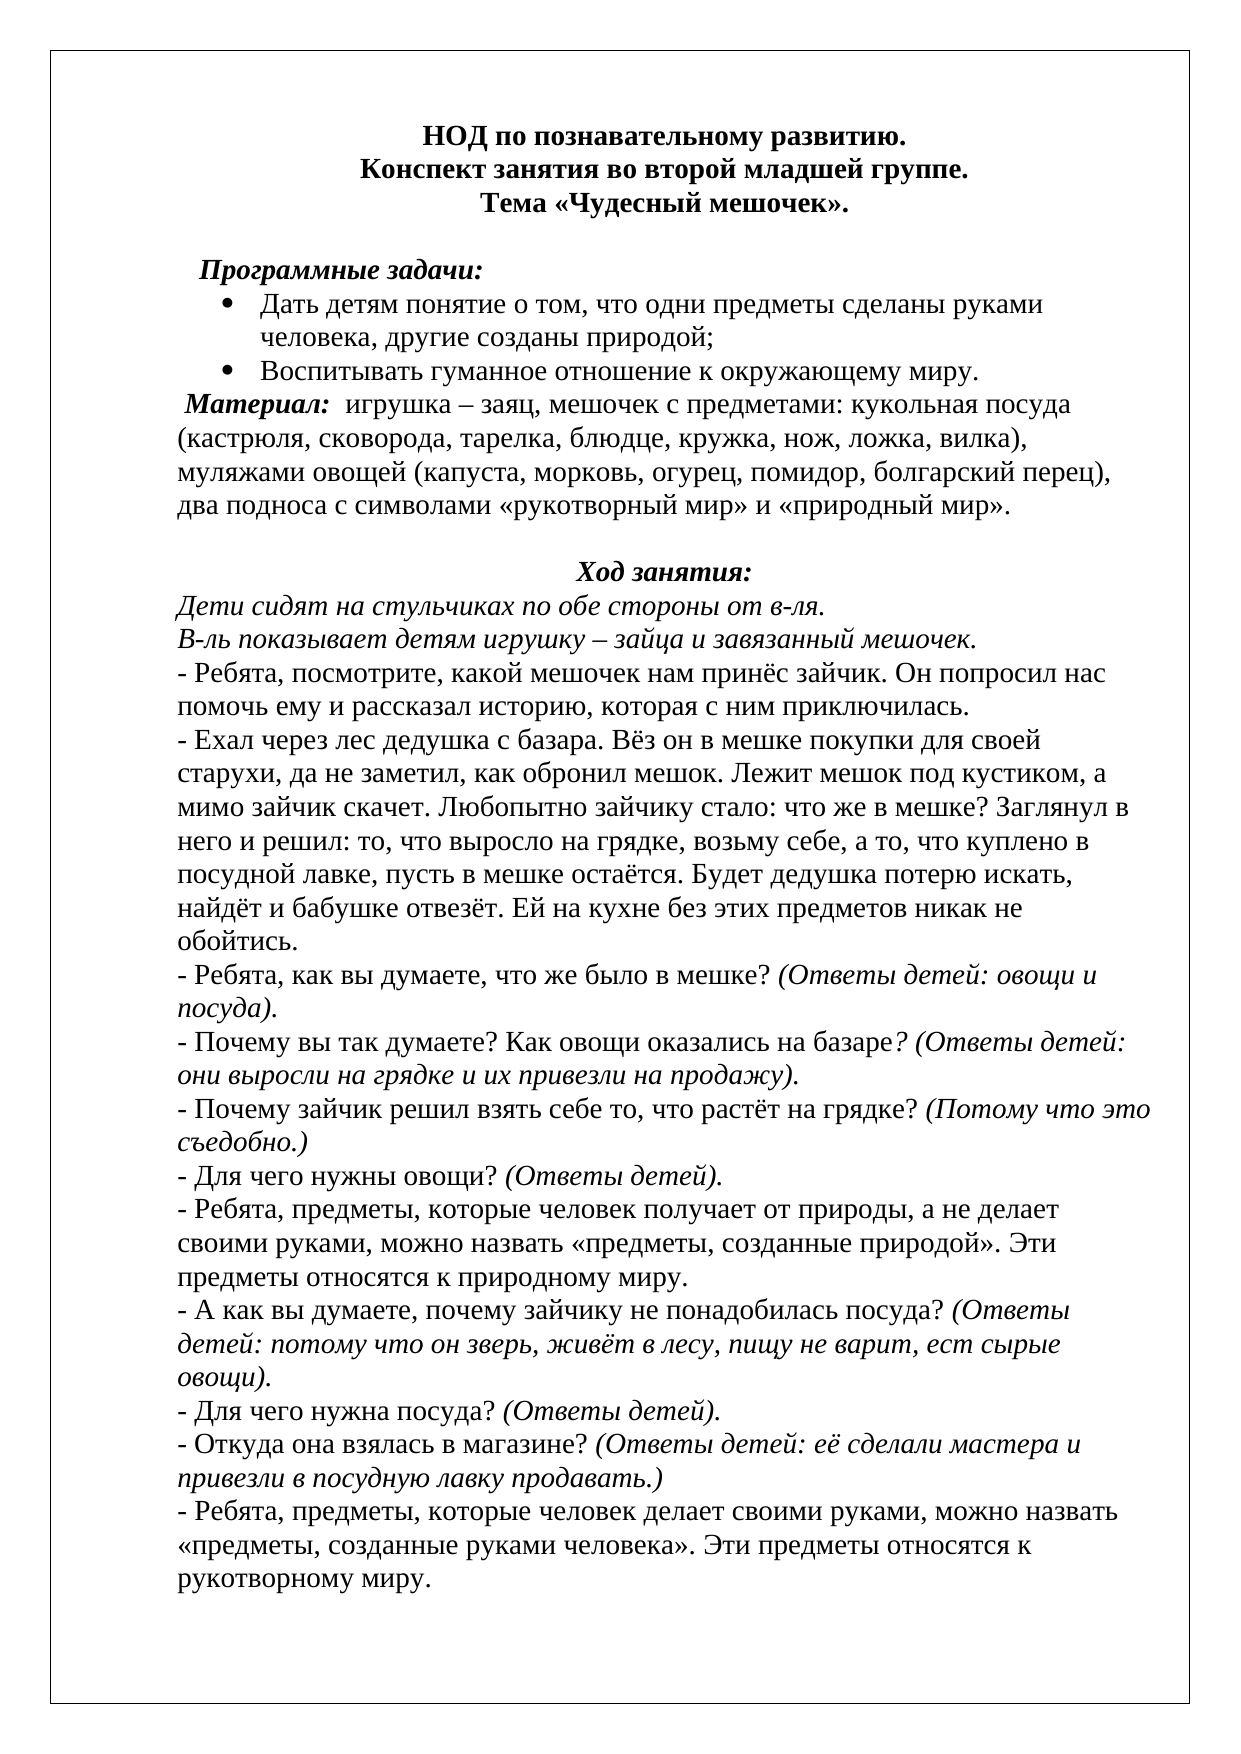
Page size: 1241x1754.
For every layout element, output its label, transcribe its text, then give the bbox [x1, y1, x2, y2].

text Конспект занятия во второй младшей группе. [177, 152, 1152, 185]
text - Почему вы так думаете? Как овощи оказались на базаре? (Ответы детей: они выросли на грядке и их привезли на продажу). [177, 1024, 1152, 1091]
text НОД по познавательному развитию. [177, 118, 1152, 152]
text - Откуда она взялась в магазине? (Ответы детей: её сделали мастера и привезли в посудную лавку продавать.) [177, 1426, 1152, 1493]
text - Ехал через лес дедушка с базара. Вёз он в мешке покупки для своей старухи, да не заметил, как обронил мешок. Лежит мешок под кустиком, а мимо зайчик скачет. Любопытно зайчику стало: что же в мешке? Заглянул в него и решил: то, что выросло на грядке, возьму себе, а то, что куплено в посудной лавке, пусть в мешке остаётся. Будет дедушка потерю искать, найдёт и бабушке отвезёт. Ей на кухне без этих предметов никак не обойтись. [177, 722, 1152, 957]
text - Ребята, предметы, которые человек делает своими руками, можно назвать «предметы, созданные руками человека». Эти предметы относятся к рукотворному миру. [177, 1493, 1152, 1594]
text - Ребята, предметы, которые человек получает от природы, а не делает своими руками, можно назвать «предметы, созданные природой». Эти предметы относятся к природному миру. [177, 1192, 1152, 1292]
text Материал: игрушка – заяц, мешочек с предметами: кукольная посуда (кастрюля, сковорода, тарелка, блюдце, кружка, нож, ложка, вилка), муляжами овощей (капуста, морковь, огурец, помидор, болгарский перец), два подноса с символами «рукотворный мир» и «природный мир». [177, 387, 1152, 521]
text Программные задачи: [177, 219, 1152, 286]
text - Почему зайчик решил взять себе то, что растёт на грядке? (Потому что это съедобно.) [177, 1091, 1152, 1158]
list Воспитывать гуманное отношение к окружающему миру. [222, 353, 1152, 387]
text Ход занятия: [177, 554, 1152, 588]
text - Для чего нужны овощи? (Ответы детей). [177, 1158, 1152, 1192]
text Дети сидят на стульчиках по обе стороны от в-ля. [177, 588, 1152, 621]
text В-ль показывает детям игрушку – зайца и завязанный мешочек. [177, 621, 1152, 655]
text Тема «Чудесный мешочек». [177, 185, 1152, 219]
list Дать детям понятие о том, что одни предметы сделаны руками человека, другие созданы природой; [222, 286, 1152, 353]
text - А как вы думаете, почему зайчику не понадобилась посуда? (Ответы детей: потому что он зверь, живёт в лесу, пищу не варит, ест сырые овощи). [177, 1292, 1152, 1393]
text - Для чего нужна посуда? (Ответы детей). [177, 1393, 1152, 1426]
text - Ребята, как вы думаете, что же было в мешке? (Ответы детей: овощи и посуда). [177, 957, 1152, 1024]
text - Ребята, посмотрите, какой мешочек нам принёс зайчик. Он попросил нас помочь ему и рассказал историю, которая с ним приключилась. [177, 655, 1152, 722]
